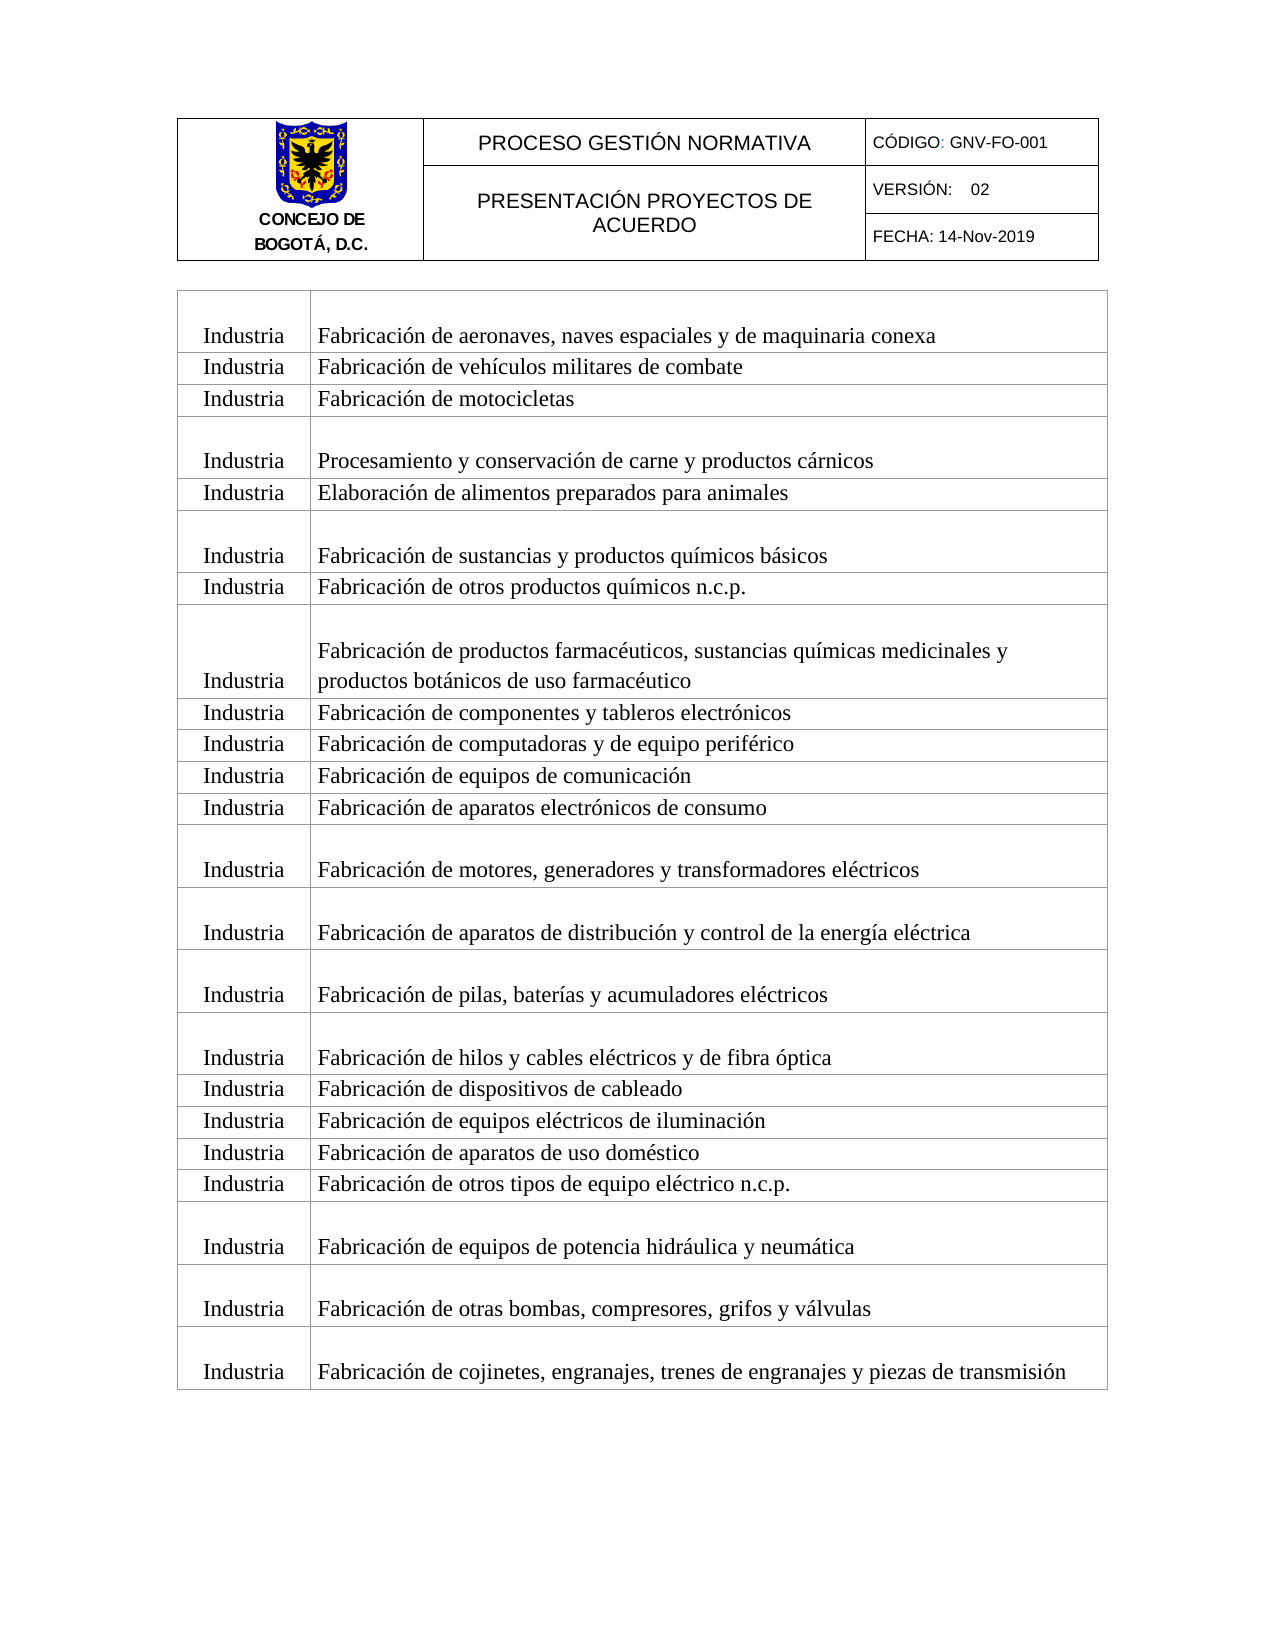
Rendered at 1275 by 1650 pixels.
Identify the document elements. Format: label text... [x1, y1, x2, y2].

table_cell Industria [178, 353, 310, 384]
table_cell Industria [178, 1075, 310, 1106]
table_cell Fabricación de equipos de comunicación [311, 762, 1107, 793]
table_cell Fabricación de computadoras y de equipo periférico [311, 730, 1107, 761]
table_cell Industria [178, 1265, 310, 1326]
table_cell Industria [178, 699, 310, 729]
table_cell Fabricación de hilos y cables eléctricos y de fibra óptica [311, 1013, 1107, 1074]
table_cell Industria [178, 762, 310, 793]
table_cell Industria [178, 479, 310, 510]
table_cell Industria [178, 573, 310, 604]
table_cell Elaboración de alimentos preparados para animales [311, 479, 1107, 510]
table_cell Fabricación de motocicletas [311, 385, 1107, 416]
table_cell Fabricación de aparatos electrónicos de consumo [311, 794, 1107, 824]
table_cell Industria [178, 1202, 310, 1263]
table_cell Fabricación de equipos eléctricos de iluminación [311, 1107, 1107, 1138]
table_cell Fabricación de motores, generadores y transformadores eléctricos [311, 825, 1107, 887]
table_cell Fabricación de otros productos químicos n.c.p. [311, 573, 1107, 604]
table_cell Industria [178, 1327, 310, 1388]
table_cell Fabricación de sustancias y productos químicos básicos [311, 511, 1107, 572]
table_cell Fabricación de aparatos de distribución y control de la energía eléctrica [311, 888, 1107, 949]
table_cell Fabricación de vehículos militares de combate [311, 353, 1107, 384]
table_cell Fabricación de dispositivos de cableado [311, 1075, 1107, 1106]
table_cell Industria [178, 605, 310, 698]
table_cell Fabricación de equipos de potencia hidráulica y neumática [311, 1202, 1107, 1263]
table_cell Fabricación de aparatos de uso doméstico [311, 1139, 1107, 1169]
table_cell Fabricación de otras bombas, compresores, grifos y válvulas [311, 1265, 1107, 1326]
table_cell Industria [178, 291, 310, 352]
table_cell Fabricación de cojinetes, engranajes, trenes de engranajes y piezas de transmisión [311, 1327, 1107, 1388]
table_cell Industria [178, 417, 310, 478]
table_cell Industria [178, 730, 310, 761]
table_cell Industria [178, 1170, 310, 1201]
table_cell Industria [178, 385, 310, 416]
table_cell Fabricación de aeronaves, naves espaciales y de maquinaria conexa [311, 291, 1107, 352]
table_cell Industria [178, 950, 310, 1012]
table_cell Fabricación de componentes y tableros electrónicos [311, 699, 1107, 729]
table_cell Industria [178, 825, 310, 887]
table_cell Industria [178, 1139, 310, 1169]
table_cell Industria [178, 1013, 310, 1074]
table_cell Industria [178, 1107, 310, 1138]
table_cell Procesamiento y conservación de carne y productos cárnicos [311, 417, 1107, 478]
table_cell Fabricación de pilas, baterías y acumuladores eléctricos [311, 950, 1107, 1012]
table_cell Industria [178, 794, 310, 824]
table_cell Fabricación de otros tipos de equipo eléctrico n.c.p. [311, 1170, 1107, 1201]
table_cell Industria [178, 511, 310, 572]
table_cell Industria [178, 888, 310, 949]
table_cell Fabricación de productos farmacéuticos, sustancias químicas medicinales y productos botánicos de uso farmacéutico [311, 605, 1107, 698]
